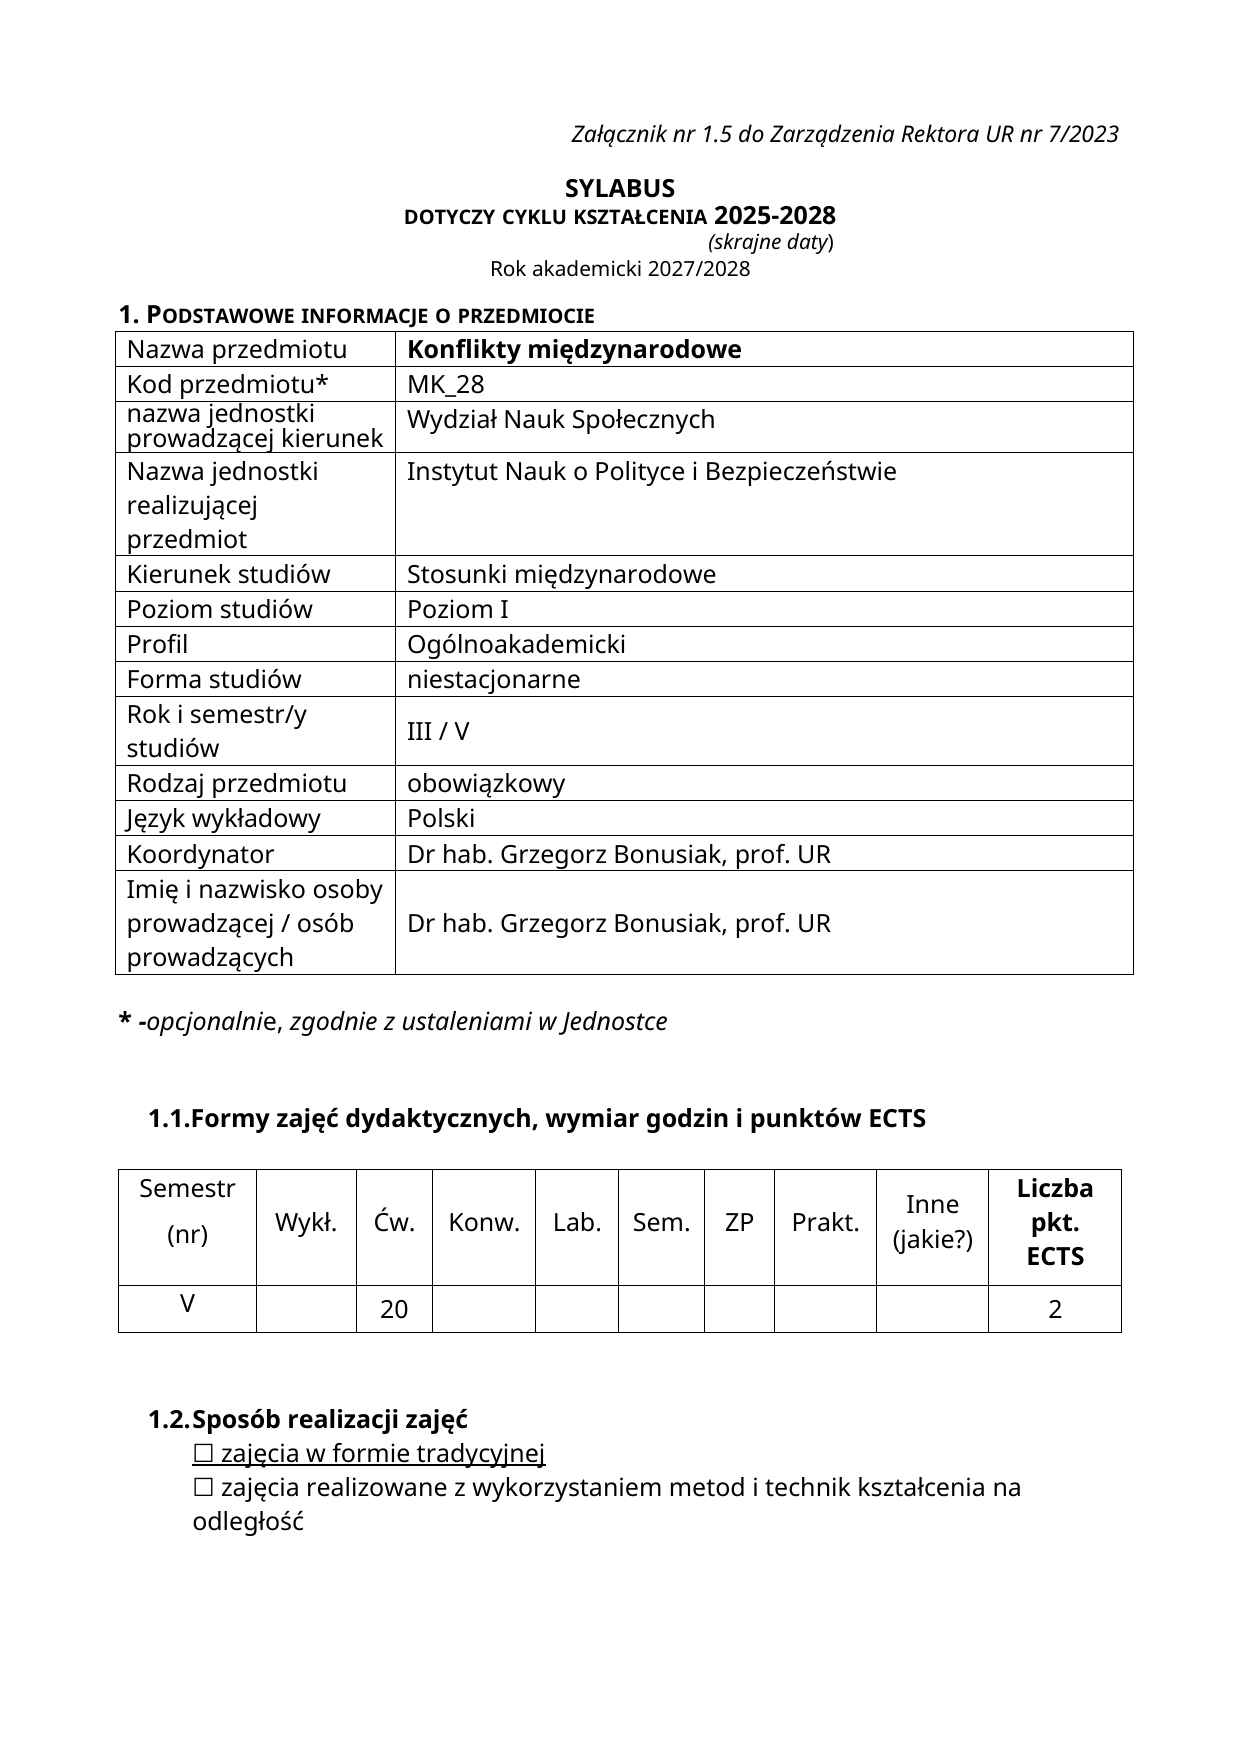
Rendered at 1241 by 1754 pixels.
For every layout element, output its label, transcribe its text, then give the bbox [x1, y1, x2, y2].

table_header Ćw. [357, 1170, 432, 1285]
table_cell [775, 1286, 876, 1332]
table_cell Ogólnoakademicki [396, 627, 1133, 661]
table_header Lab. [536, 1170, 618, 1285]
table_cell 20 [357, 1286, 432, 1332]
table_cell V [119, 1286, 256, 1332]
text Załącznik nr 1.5 do Zarządzenia Rektora UR nr 7/2023 [118, 118, 1122, 149]
table_cell Dr hab. Grzegorz Bonusiak, prof. UR [396, 836, 1133, 870]
table_cell nazwa jednostki prowadzącej kierunek [116, 402, 395, 452]
table_cell [257, 1286, 356, 1332]
table_cell niestacjonarne [396, 662, 1133, 696]
table_cell [877, 1286, 988, 1332]
table_cell [433, 1286, 535, 1332]
text ☐ zajęcia realizowane z wykorzystaniem metod i technik kształcenia na odległość [192, 1469, 1122, 1537]
table_header Liczba pkt. ECTS [989, 1170, 1121, 1285]
table_cell Kod przedmiotu* [116, 367, 395, 401]
table_cell Stosunki międzynarodowe [396, 556, 1133, 591]
text 1. Podstawowe informacje o przedmiocie [118, 297, 1122, 331]
table_cell Forma studiów [116, 662, 395, 696]
table_cell [536, 1286, 618, 1332]
table_cell Rok i semestr/y studiów [116, 697, 395, 765]
table_cell Poziom studiów [116, 592, 395, 626]
text Rok akademicki 2027/2028 [118, 254, 1122, 283]
table_header Inne (jakie?) [877, 1170, 988, 1285]
text 1.2. Sposób realizacji zajęć [148, 1401, 1122, 1435]
table_cell Wydział Nauk Społecznych [396, 402, 1133, 452]
table_header ZP [705, 1170, 774, 1285]
text SYLABUS [118, 170, 1122, 204]
table_cell Kierunek studiów [116, 556, 395, 591]
table_cell Polski [396, 801, 1133, 835]
table_cell Koordynator [116, 836, 395, 870]
table_header Konflikty międzynarodowe [396, 332, 1133, 366]
table_cell MK_28 [396, 367, 1133, 401]
table_cell obowiązkowy [396, 766, 1133, 800]
table_cell Profil [116, 627, 395, 661]
table_cell 2 [989, 1286, 1121, 1332]
table_cell Imię i nazwisko osoby prowadzącej / osób prowadzących [116, 871, 395, 973]
text 1.1.Formy zajęć dydaktycznych, wymiar godzin i punktów ECTS [148, 1101, 1122, 1135]
table_cell Dr hab. Grzegorz Bonusiak, prof. UR [396, 871, 1133, 973]
table_cell Nazwa jednostki realizującej przedmiot [116, 453, 395, 555]
text ☐ zajęcia w formie tradycyjnej [192, 1435, 1122, 1469]
text * -opcjonalnie, zgodnie z ustaleniami w Jednostce [118, 1004, 1122, 1038]
table_header Semestr (nr) [119, 1170, 256, 1285]
table_cell [619, 1286, 704, 1332]
table_cell [705, 1286, 774, 1332]
table_header Sem. [619, 1170, 704, 1285]
table_cell Rodzaj przedmiotu [116, 766, 395, 800]
table_header Nazwa przedmiotu [116, 332, 395, 366]
table_cell III / V [396, 697, 1133, 765]
table_header Konw. [433, 1170, 535, 1285]
table_header Prakt. [775, 1170, 876, 1285]
table_cell Język wykładowy [116, 801, 395, 835]
table_header Wykł. [257, 1170, 356, 1285]
table_cell Poziom I [396, 592, 1133, 626]
text (skrajne daty) [634, 229, 1122, 254]
table_cell Instytut Nauk o Polityce i Bezpieczeństwie [396, 453, 1133, 555]
text dotyczy cyklu kształcenia 2025-2028 [118, 204, 1122, 229]
